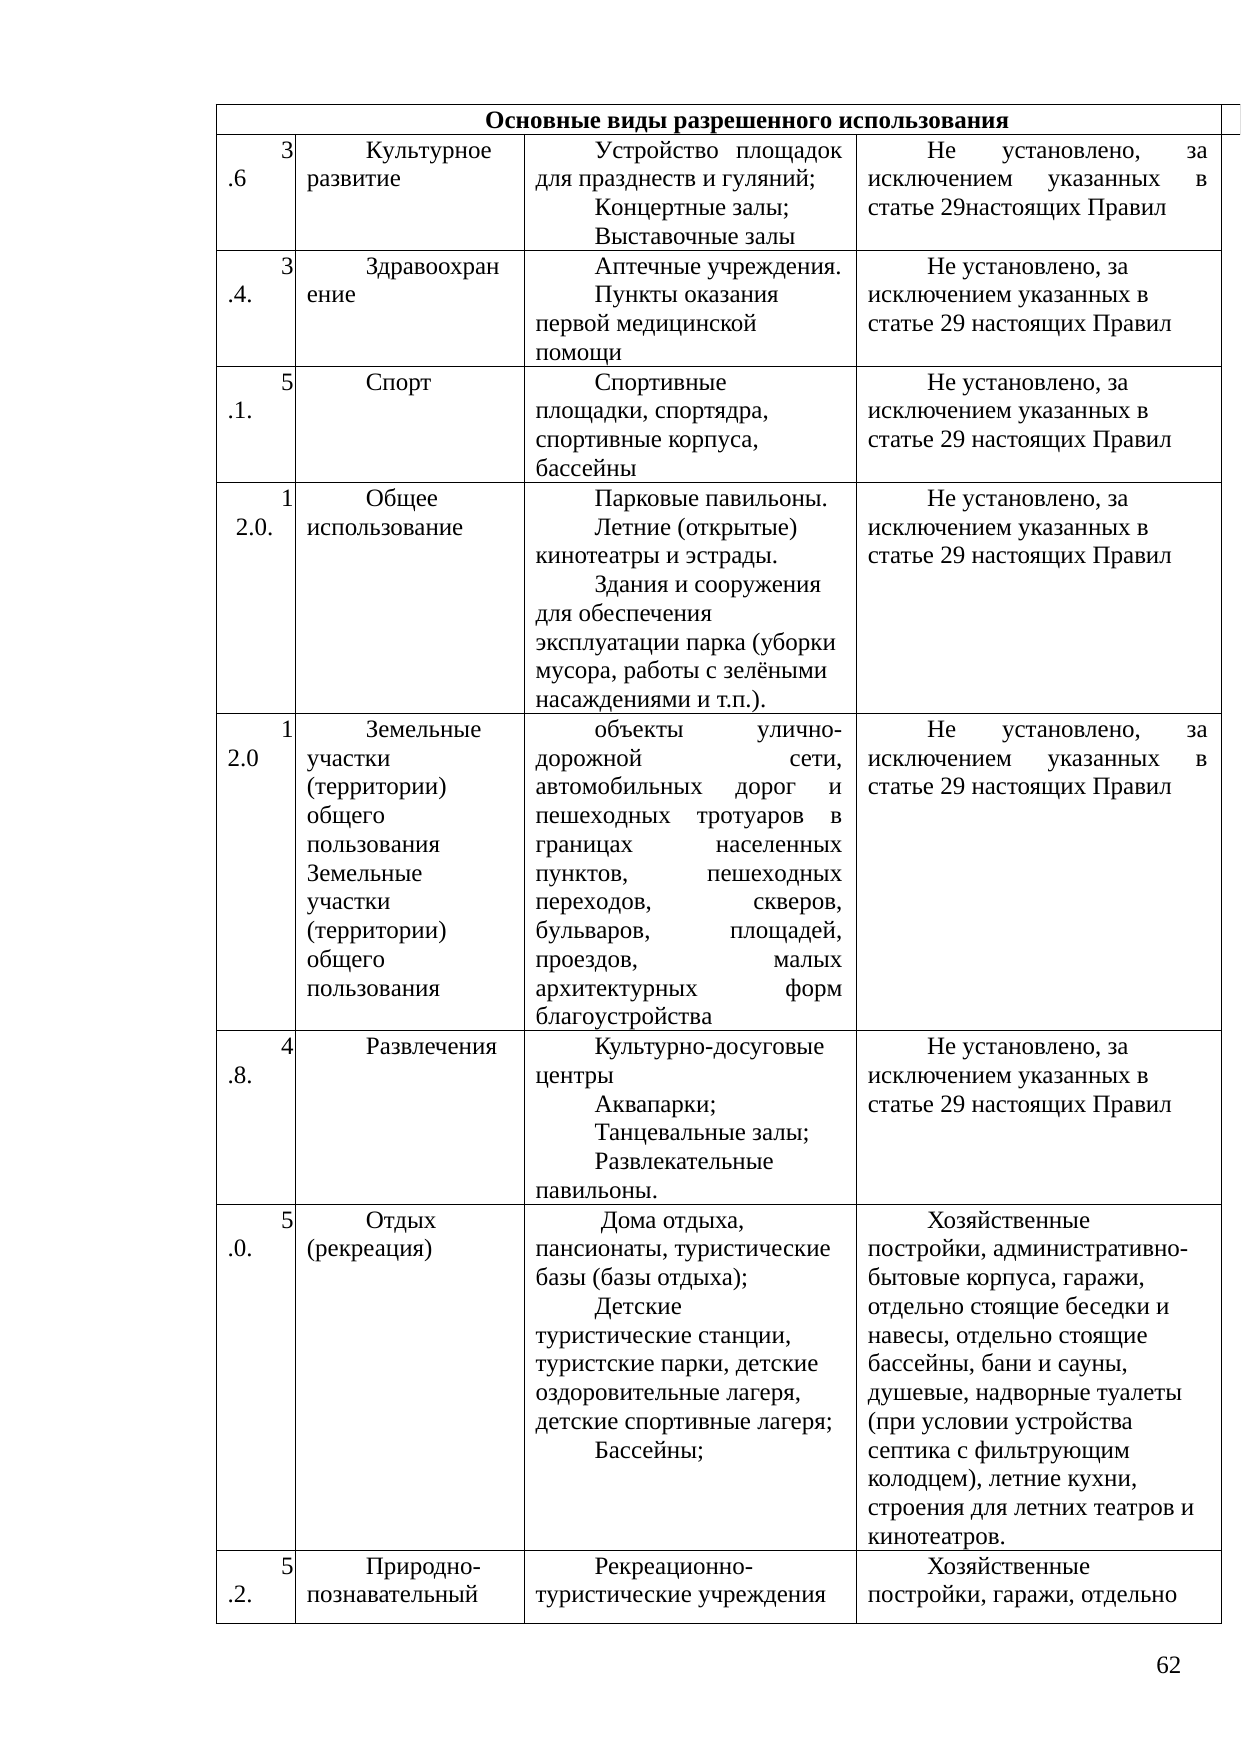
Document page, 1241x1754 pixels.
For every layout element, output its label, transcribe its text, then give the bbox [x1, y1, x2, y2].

table_cell Культурное развитие [296, 135, 524, 250]
table_cell Здравоохранение [296, 251, 524, 366]
table_cell Устройство площадок для празднеств и гуляний; Концертные залы; Выставочные залы [525, 135, 856, 250]
table_cell объекты улично-дорожной сети, автомобильных дорог и пешеходных тротуаров в границах населенных пунктов, пешеходных переходов, скверов, бульваров, площадей, проездов, малых архитектурных форм благоустройства [525, 714, 856, 1030]
table_cell Развлечения [296, 1031, 524, 1204]
table_cell Дома отдыха, пансионаты, туристические базы (базы отдыха); Детские туристические станции, туристские парки, детские оздоровительные лагеря, детские спортивные лагеря; Бассейны; [525, 1205, 856, 1550]
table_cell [296, 1551, 524, 1623]
table_cell Аптечные учреждения. Пункты оказания первой медицинской помощи [525, 251, 856, 366]
table_cell 3.6 [217, 135, 295, 250]
table_cell Не установлено, за исключением указанных в статье 29 настоящих Правил [857, 714, 1221, 1030]
table_cell Не установлено, за исключением указанных в статье 29 настоящих Правил [857, 251, 1221, 366]
table_cell Общее использование [296, 483, 524, 713]
table_cell Спортивные площадки, спортядра, спортивные корпуса, бассейны [525, 367, 856, 482]
table_cell Не установлено, за исключением указанных в статье 29 настоящих Правил [857, 1031, 1221, 1204]
table_cell Земельные участки (территории) общего пользования Земельные участки (территории) общего пользования [296, 714, 524, 1030]
table_cell Не установлено, за исключением указанных в статье 29 настоящих Правил [857, 483, 1221, 713]
table_cell 5.2. [217, 1551, 295, 1623]
table_cell 3.4. [217, 251, 295, 366]
table_cell Парковые павильоны. Летние (открытые) кинотеатры и эстрады. Здания и сооружения для обеспечения эксплуатации парка (уборки мусора, работы с зелёными насаждениями и т.п.). [525, 483, 856, 713]
table_cell 4.8. [217, 1031, 295, 1204]
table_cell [525, 1551, 856, 1623]
table_cell Основные виды разрешенного использования [217, 105, 1221, 134]
table_cell 5.1. [217, 367, 295, 482]
table_cell Не установлено, за исключением указанных в статье 29настоящих Правил [857, 135, 1221, 250]
table_cell Отдых (рекреация) [296, 1205, 524, 1550]
table_cell 12.0 [217, 714, 295, 1030]
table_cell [857, 1551, 1221, 1623]
table_cell Хозяйственные постройки, административно-бытовые корпуса, гаражи, отдельно стоящие беседки и навесы, отдельно стоящие бассейны, бани и сауны, душевые, надворные туалеты (при условии устройства септика с фильтрующим колодцем), летние кухни, строения для летних театров и кинотеатров. [857, 1205, 1221, 1550]
table_cell 12.0. [217, 483, 295, 713]
table_cell Спорт [296, 367, 524, 482]
table_cell [1222, 105, 1240, 134]
table_cell Не установлено, за исключением указанных в статье 29 настоящих Правил [857, 367, 1221, 482]
table_cell 5.0. [217, 1205, 295, 1550]
table_cell Культурно-досуговые центры Аквапарки; Танцевальные залы; Развлекательные павильоны. [525, 1031, 856, 1204]
